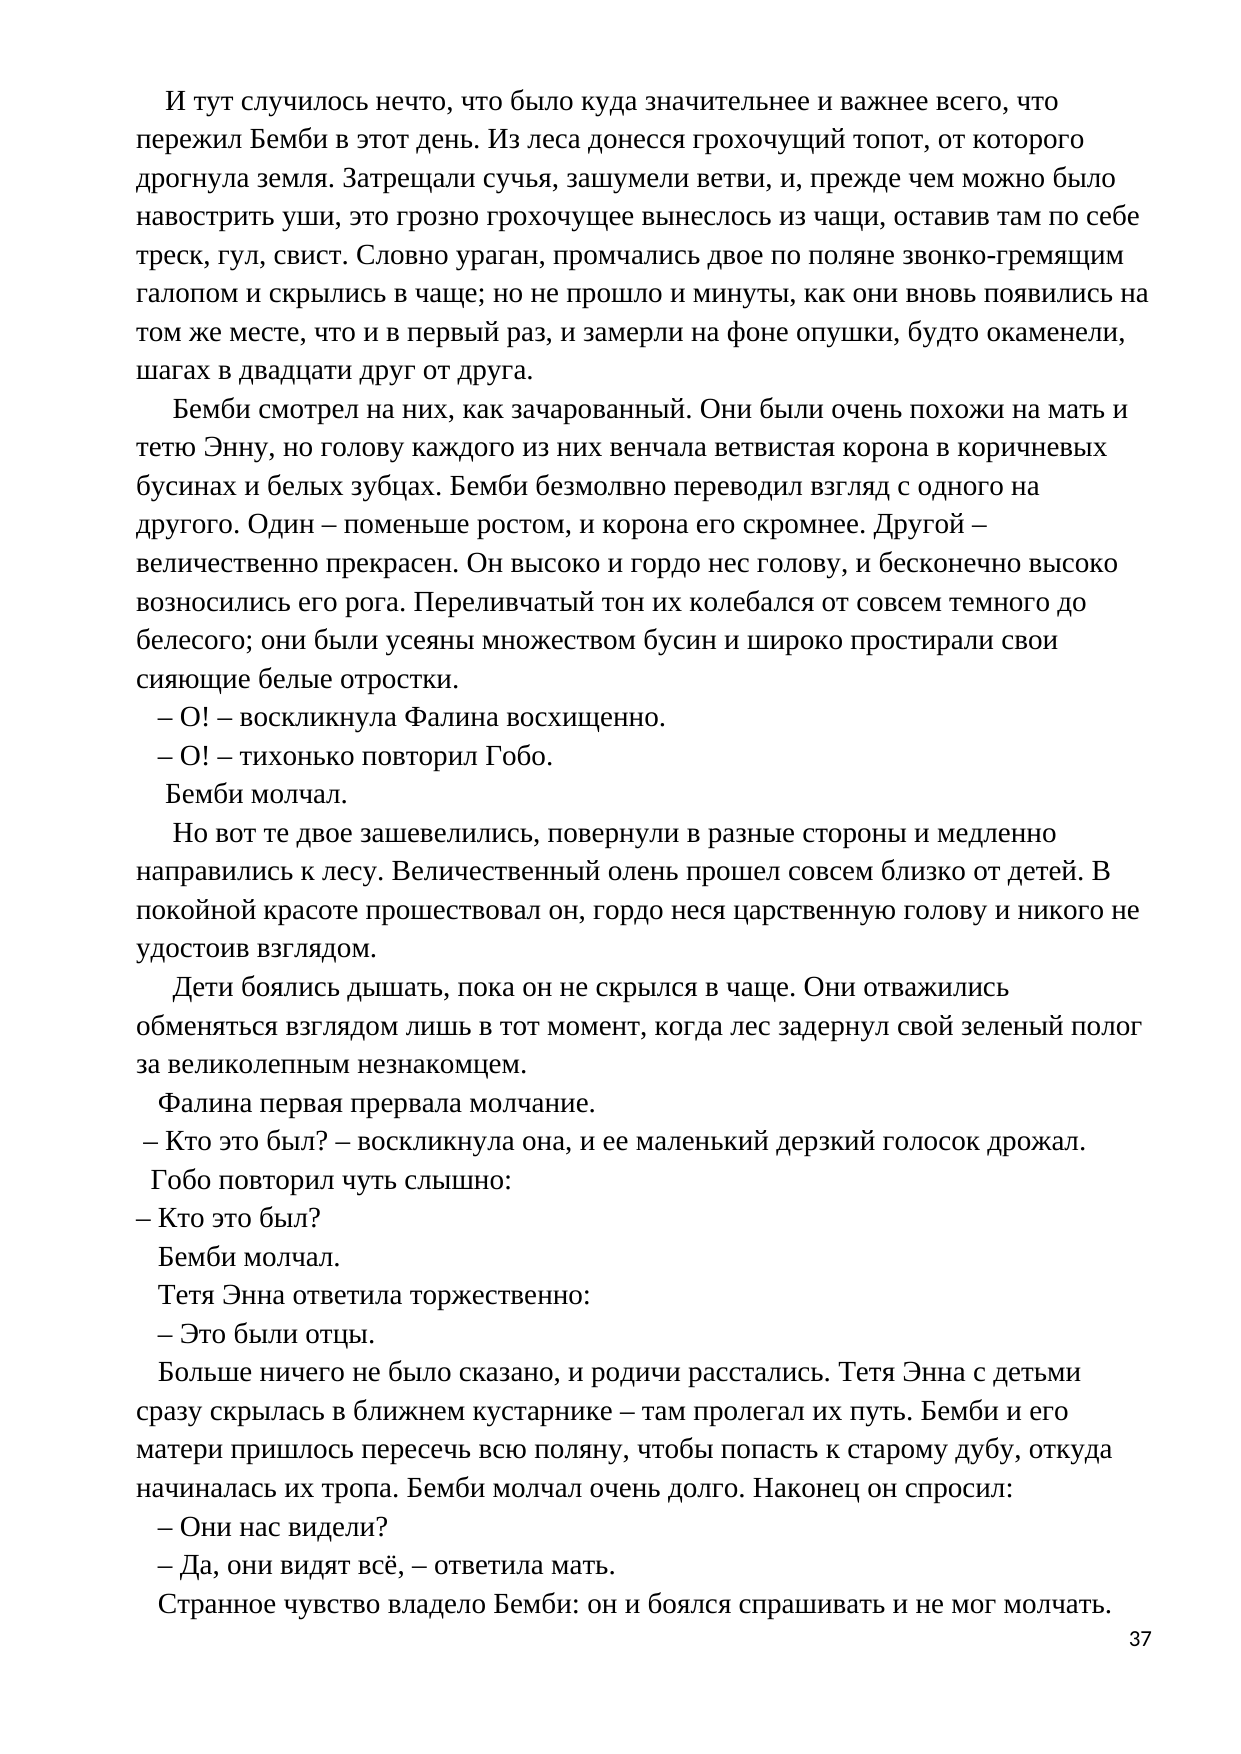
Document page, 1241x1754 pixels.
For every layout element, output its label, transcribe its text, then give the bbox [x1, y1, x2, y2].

text – Это были отцы. [136, 1316, 1152, 1349]
text – О! – воскликнула Фалина восхищенно. [136, 699, 1152, 733]
text Но вот те двое зашевелились, повернули в разные стороны и медленно направились к лесу. Величественный олень прошел совсем близко от детей. В покойной красоте прошествовал он, гордо неся царственную голову и никого не удостоив взглядом. [136, 815, 1152, 964]
text Тетя Энна ответила торжественно: [136, 1277, 1152, 1311]
text Дети боялись дышать, пока он не скрылся в чаще. Они отважились обменяться взглядом лишь в тот момент, когда лес задернул свой зеленый полог за великолепным незнакомцем. [136, 969, 1152, 1080]
text Гобо повторил чуть слышно: [136, 1162, 1152, 1195]
text Бемби смотрел на них, как зачарованный. Они были очень похожи на мать и тетю Энну, но голову каждого из них венчала ветвистая корона в коричневых бусинах и белых зубцах. Бемби безмолвно переводил взгляд с одного на другого. Один – поменьше ростом, и корона его скромнее. Другой – величественно прекрасен. Он высоко и гордо нес голову, и бесконечно высоко возносились его рога. Переливчатый тон их колебался от совсем темного до белесого; они были усеяны множеством бусин и широко простирали свои сияющие белые отростки. [136, 391, 1152, 694]
text – Они нас видели? [136, 1509, 1152, 1542]
text Больше ничего не было сказано, и родичи расстались. Тетя Энна с детьми сразу скрылась в ближнем кустарнике – там пролегал их путь. Бемби и его матери пришлось пересечь всю поляну, чтобы попасть к старому дубу, откуда начиналась их тропа. Бемби молчал очень долго. Наконец он спросил: [136, 1354, 1152, 1504]
text Бемби молчал. [136, 776, 1152, 810]
text Странное чувство владело Бемби: он и боялся спрашивать и не мог молчать. [136, 1586, 1152, 1619]
text – Кто это был? – воскликнула она, и ее маленький дерзкий голосок дрожал. [136, 1123, 1152, 1157]
text – Да, они видят всё, – ответила мать. [136, 1547, 1152, 1581]
text Фалина первая прервала молчание. [136, 1085, 1152, 1118]
text – Кто это был? [136, 1200, 1152, 1234]
text – О! – тихонько повторил Гобо. [136, 738, 1152, 771]
text Бемби молчал. [136, 1239, 1152, 1272]
text И тут случилось нечто, что было куда значительнее и важнее всего, что пережил Бемби в этот день. Из леса донесся грохочущий топот, от которого дрогнула земля. Затрещали сучья, зашумели ветви, и, прежде чем можно было навострить уши, это грозно грохочущее вынеслось из чащи, оставив там по себе треск, гул, свист. Словно ураган, промчались двое по поляне звонко-гремящим галопом и скрылись в чаще; но не прошло и минуты, как они вновь появились на том же месте, что и в первый раз, и замерли на фоне опушки, будто окаменели, шагах в двадцати друг от друга. [136, 83, 1152, 386]
